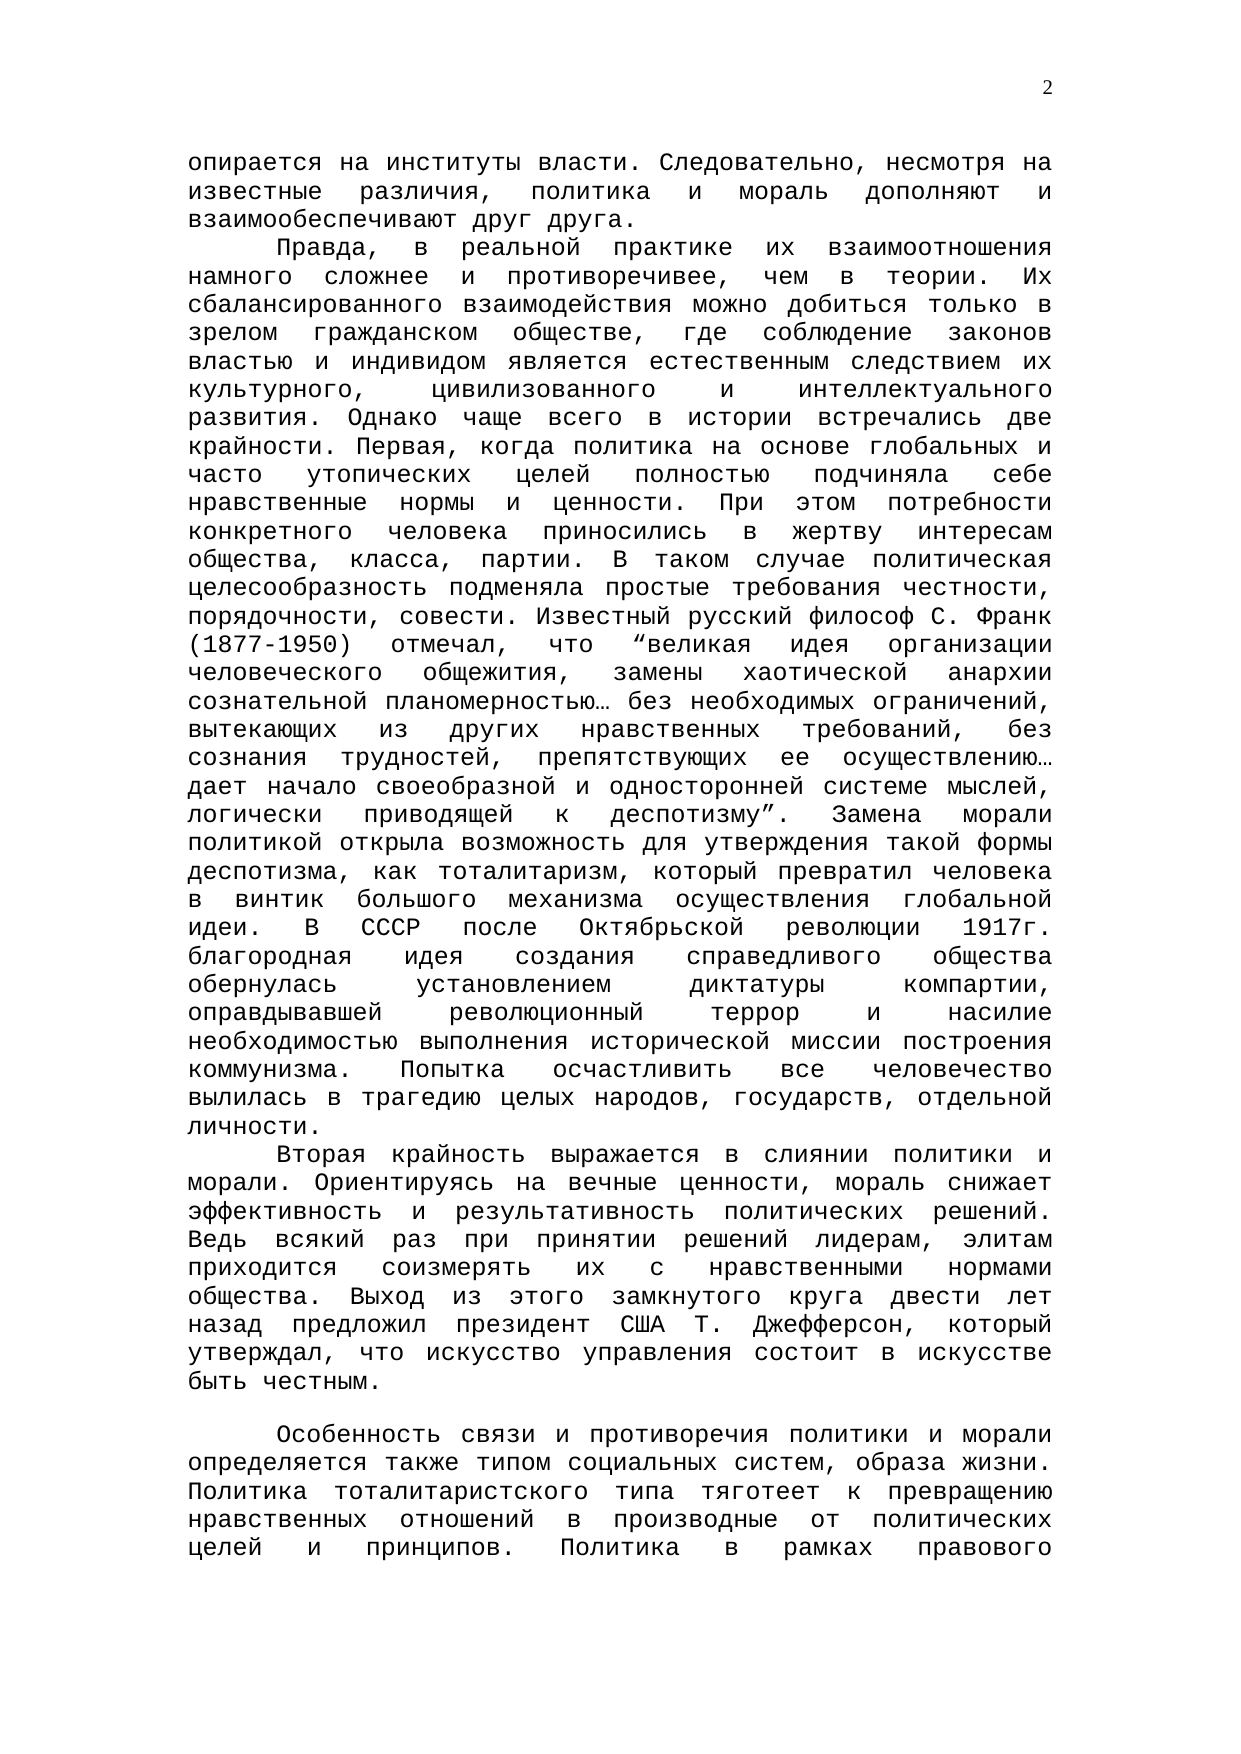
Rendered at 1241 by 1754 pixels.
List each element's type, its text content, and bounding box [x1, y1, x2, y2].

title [187, 1422, 1053, 1563]
text Вторая крайность выражается в слиянии политики и морали. Ориентируясь на вечные ценности, мораль снижает эффективность и результативность политических решений. Ведь всякий раз при принятии решений лидерам, элитам приходится соизмерять их с нравственными нормами общества. Выход из этого замкнутого круга двести лет назад предложил президент США Т. Джефферсон, который утверждал, что искусство управления состоит в искусстве быть честным. [187, 1142, 1053, 1397]
text Правда, в реальной практике их взаимоотношения намного сложнее и противоречивее, чем в теории. Их сбалансированного взаимодействия можно добиться только в зрелом гражданском обществе, где соблюдение законов властью и индивидом является естественным следствием их культурного, цивилизованного и интеллектуального развития. Однако чаще всего в истории встречались две крайности. Первая, когда политика на основе глобальных и часто утопических целей полностью подчиняла себе нравственные нормы и ценности. При этом потребности конкретного человека приносились в жертву интересам общества, класса, партии. В таком случае политическая целесообразность подменяла простые требования честности, порядочности, совести. Известный русский философ С. Франк (1877-1950) отмечал, что “великая идея организации человеческого общежития, замены хаотической анархии сознательной планомерностью… без необходимых ограничений, вытекающих из других нравственных требований, без сознания трудностей, препятствующих ее осуществлению… дает начало своеобразной и односторонней системе мыслей, логически приводящей к деспотизму”. Замена морали политикой открыла возможность для утверждения такой формы деспотизма, как тоталитаризм, который превратил человека в винтик большого механизма осуществления глобальной идеи. В СССР после Октябрьской революции 1917г. благородная идея создания справедливого общества обернулась установлением диктатуры компартии, оправдывавшей революционный террор и насилие необходимостью выполнения исторической миссии построения коммунизма. Попытка осчастливить все человечество вылилась в трагедию целых народов, государств, отдельной личности. [187, 235, 1053, 1142]
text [187, 150, 1053, 235]
